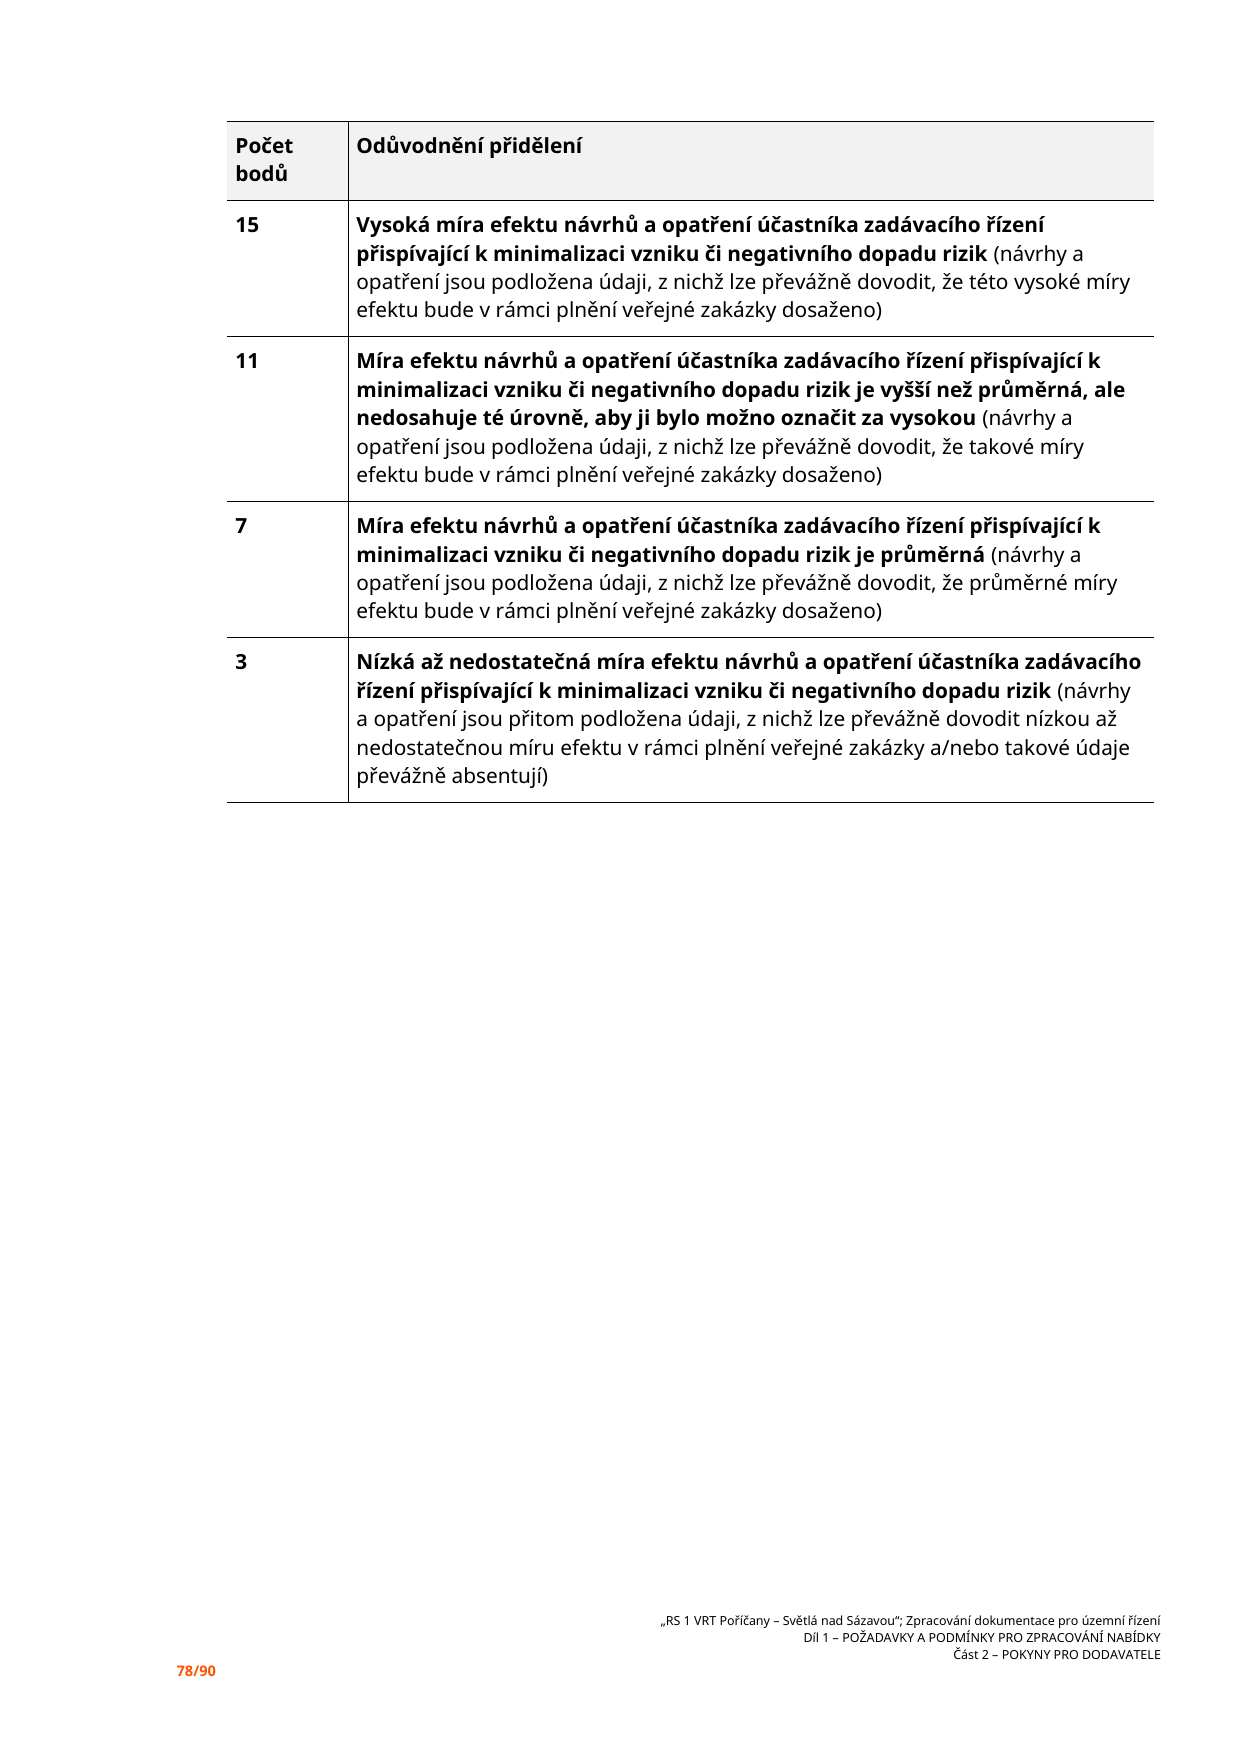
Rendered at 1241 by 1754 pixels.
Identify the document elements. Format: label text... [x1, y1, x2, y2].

table_cell Počet bodů [227, 122, 348, 200]
table_cell 3 [227, 638, 348, 802]
table_cell 15 [227, 201, 348, 336]
table_cell Míra efektu návrhů a opatření účastníka zadávacího řízení přispívající k minimalizaci vzniku či negativního dopadu rizik je vyšší než průměrná, ale nedosahuje té úrovně, aby ji bylo možno označit za vysokou (návrhy a opatření jsou podložena údaji, z nichž lze převážně dovodit, že takové míry efektu bude v rámci plnění veřejné zakázky dosaženo) [349, 337, 1154, 501]
table_cell Míra efektu návrhů a opatření účastníka zadávacího řízení přispívající k minimalizaci vzniku či negativního dopadu rizik je průměrná (návrhy a opatření jsou podložena údaji, z nichž lze převážně dovodit, že průměrné míry efektu bude v rámci plnění veřejné zakázky dosaženo) [349, 502, 1154, 637]
table_cell 11 [227, 337, 348, 501]
table_cell Vysoká míra efektu návrhů a opatření účastníka zadávacího řízení přispívající k minimalizaci vzniku či negativního dopadu rizik (návrhy a opatření jsou podložena údaji, z nichž lze převážně dovodit, že této vysoké míry efektu bude v rámci plnění veřejné zakázky dosaženo) [349, 201, 1154, 336]
table_cell 7 [227, 502, 348, 637]
table_cell Odůvodnění přidělení [349, 122, 1154, 200]
table_cell Nízká až nedostatečná míra efektu návrhů a opatření účastníka zadávacího řízení přispívající k minimalizaci vzniku či negativního dopadu rizik (návrhy a opatření jsou přitom podložena údaji, z nichž lze převážně dovodit nízkou až nedostatečnou míru efektu v rámci plnění veřejné zakázky a/nebo takové údaje převážně absentují) [349, 638, 1154, 802]
